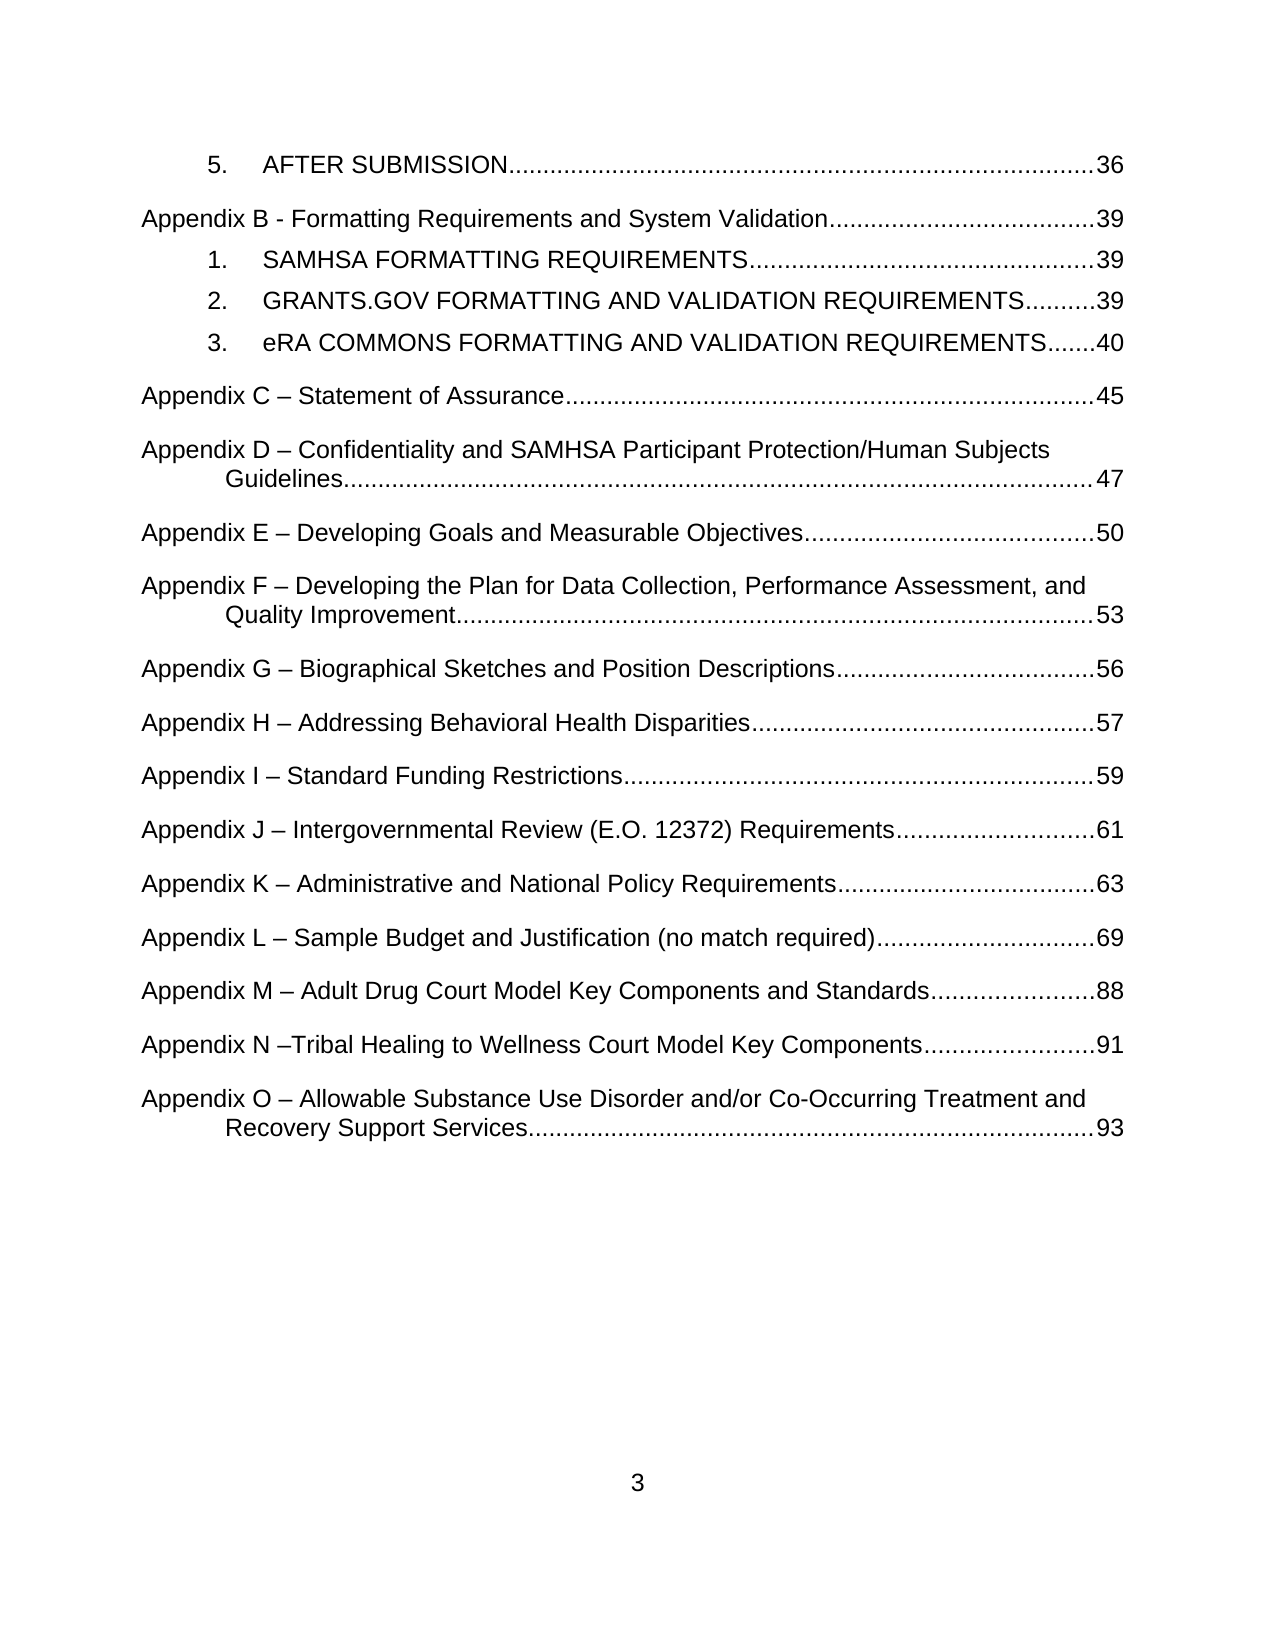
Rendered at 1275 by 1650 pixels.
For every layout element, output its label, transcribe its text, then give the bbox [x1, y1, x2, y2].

text Appendix H – Addressing Behavioral Health Disparities 57 [141, 707, 1125, 736]
text 3. eRA COMMONS FORMATTING AND VALIDATION REQUIREMENTS 40 [207, 327, 1125, 356]
text Appendix B - Formatting Requirements and System Validation 39 [141, 204, 1125, 232]
text Appendix I – Standard Funding Restrictions 59 [141, 761, 1125, 790]
text Appendix K – Administrative and National Policy Requirements 63 [141, 869, 1125, 897]
text 1. SAMHSA FORMATTING REQUIREMENTS 39 [207, 245, 1125, 274]
text Appendix F – Developing the Plan for Data Collection, Performance Assessment, and Quality Improvement 53 [141, 571, 1125, 629]
text Appendix M – Adult Drug Court Model Key Components and Standards 88 [141, 976, 1125, 1005]
text Appendix C – Statement of Assurance 45 [141, 381, 1125, 410]
text 5. AFTER SUBMISSION 36 [207, 150, 1125, 179]
text Appendix O – Allowable Substance Use Disorder and/or Co-Occurring Treatment and Recovery Support Services 93 [141, 1084, 1125, 1141]
text Appendix G – Biographical Sketches and Position Descriptions 56 [141, 654, 1125, 682]
text Appendix E – Developing Goals and Measurable Objectives 50 [141, 517, 1125, 546]
text Appendix D – Confidentiality and SAMHSA Participant Protection/Human Subjects Guidelines 47 [141, 435, 1125, 492]
text Appendix N –Tribal Healing to Wellness Court Model Key Components 91 [141, 1030, 1125, 1059]
text 2. GRANTS.GOV FORMATTING AND VALIDATION REQUIREMENTS 39 [207, 286, 1125, 315]
text Appendix J – Intergovernmental Review (E.O. 12372) Requirements 61 [141, 815, 1125, 844]
text Appendix L – Sample Budget and Justification (no match required) 69 [141, 922, 1125, 951]
